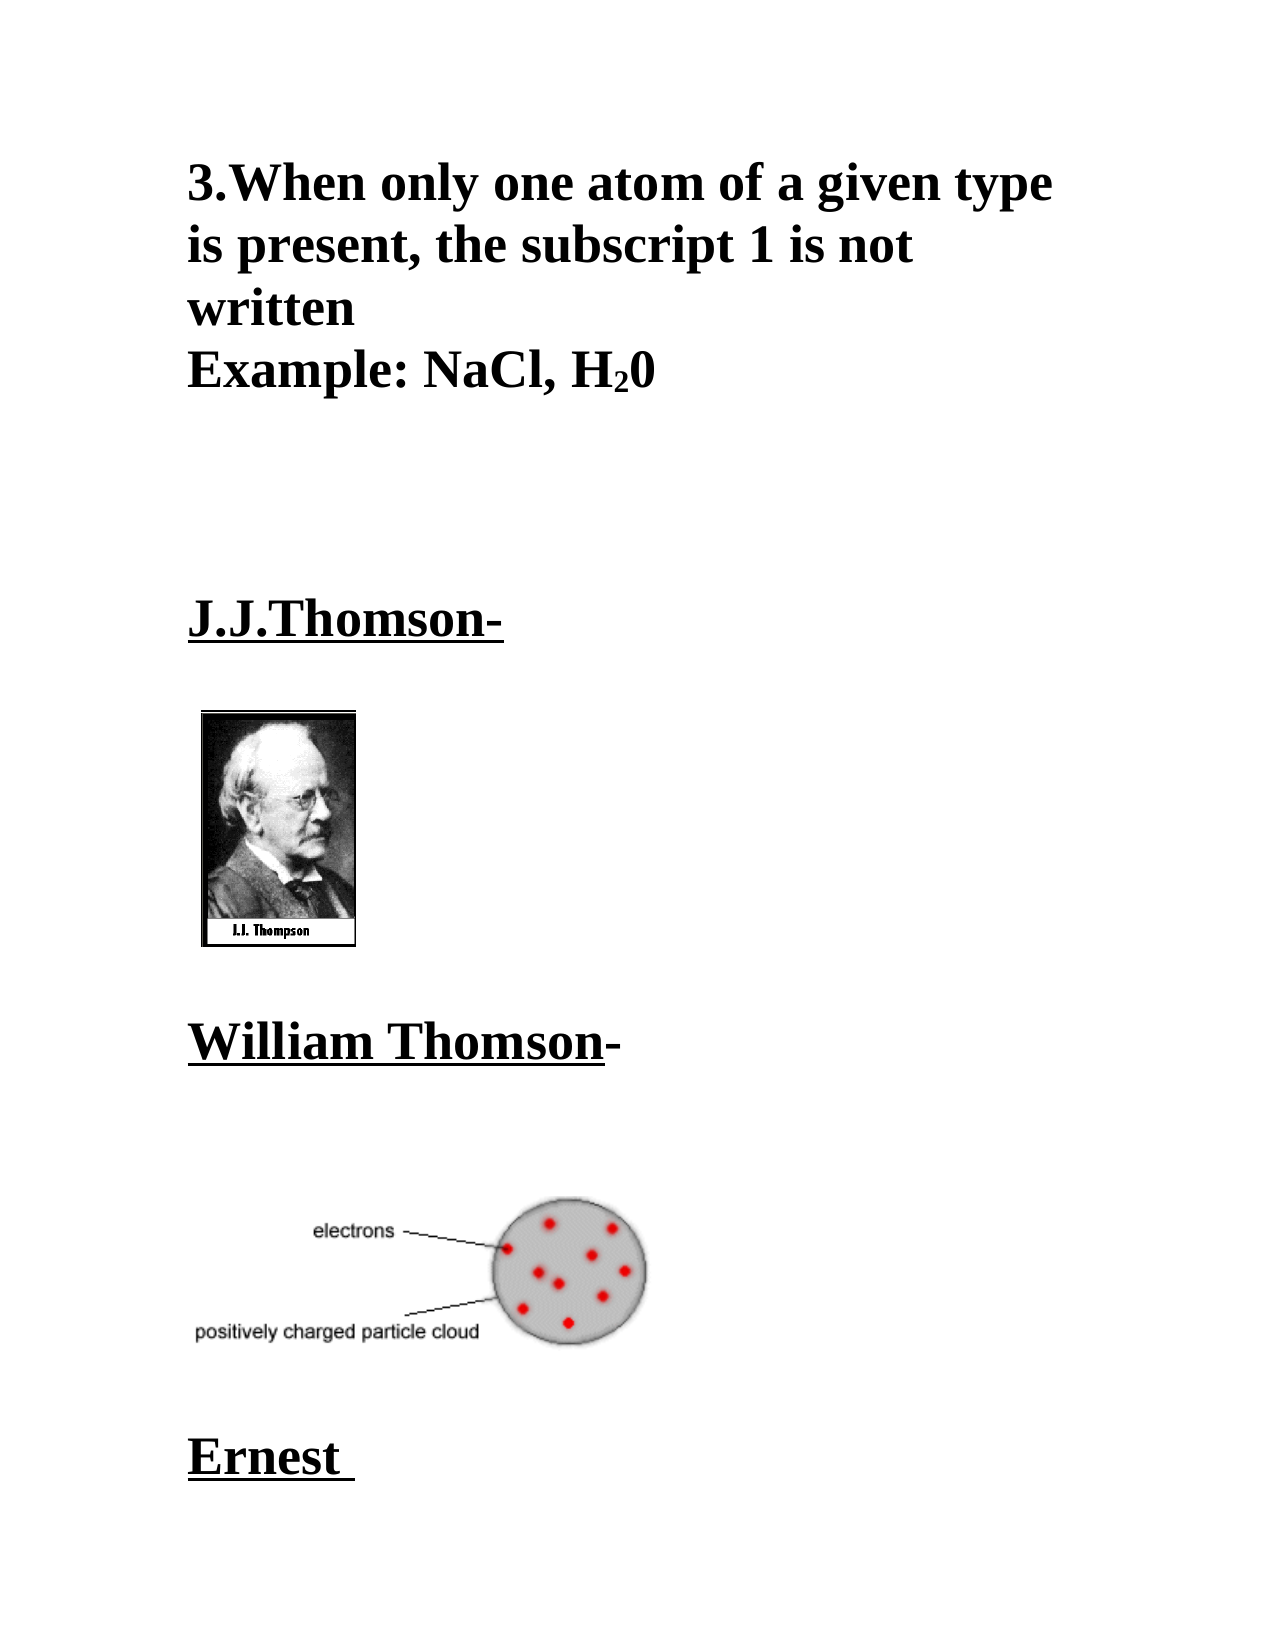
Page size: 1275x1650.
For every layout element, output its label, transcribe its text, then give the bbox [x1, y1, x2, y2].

text Ernest [187, 1424, 1087, 1486]
text Example: NaCl, H20 [187, 337, 1087, 399]
text William Thomson- [187, 1009, 1087, 1071]
text J.J.Thomson- [187, 586, 1087, 648]
picture [187, 1196, 659, 1362]
picture [201, 710, 356, 947]
text 3.When only one atom of a given type is present, the subscript 1 is not written [187, 150, 1087, 337]
